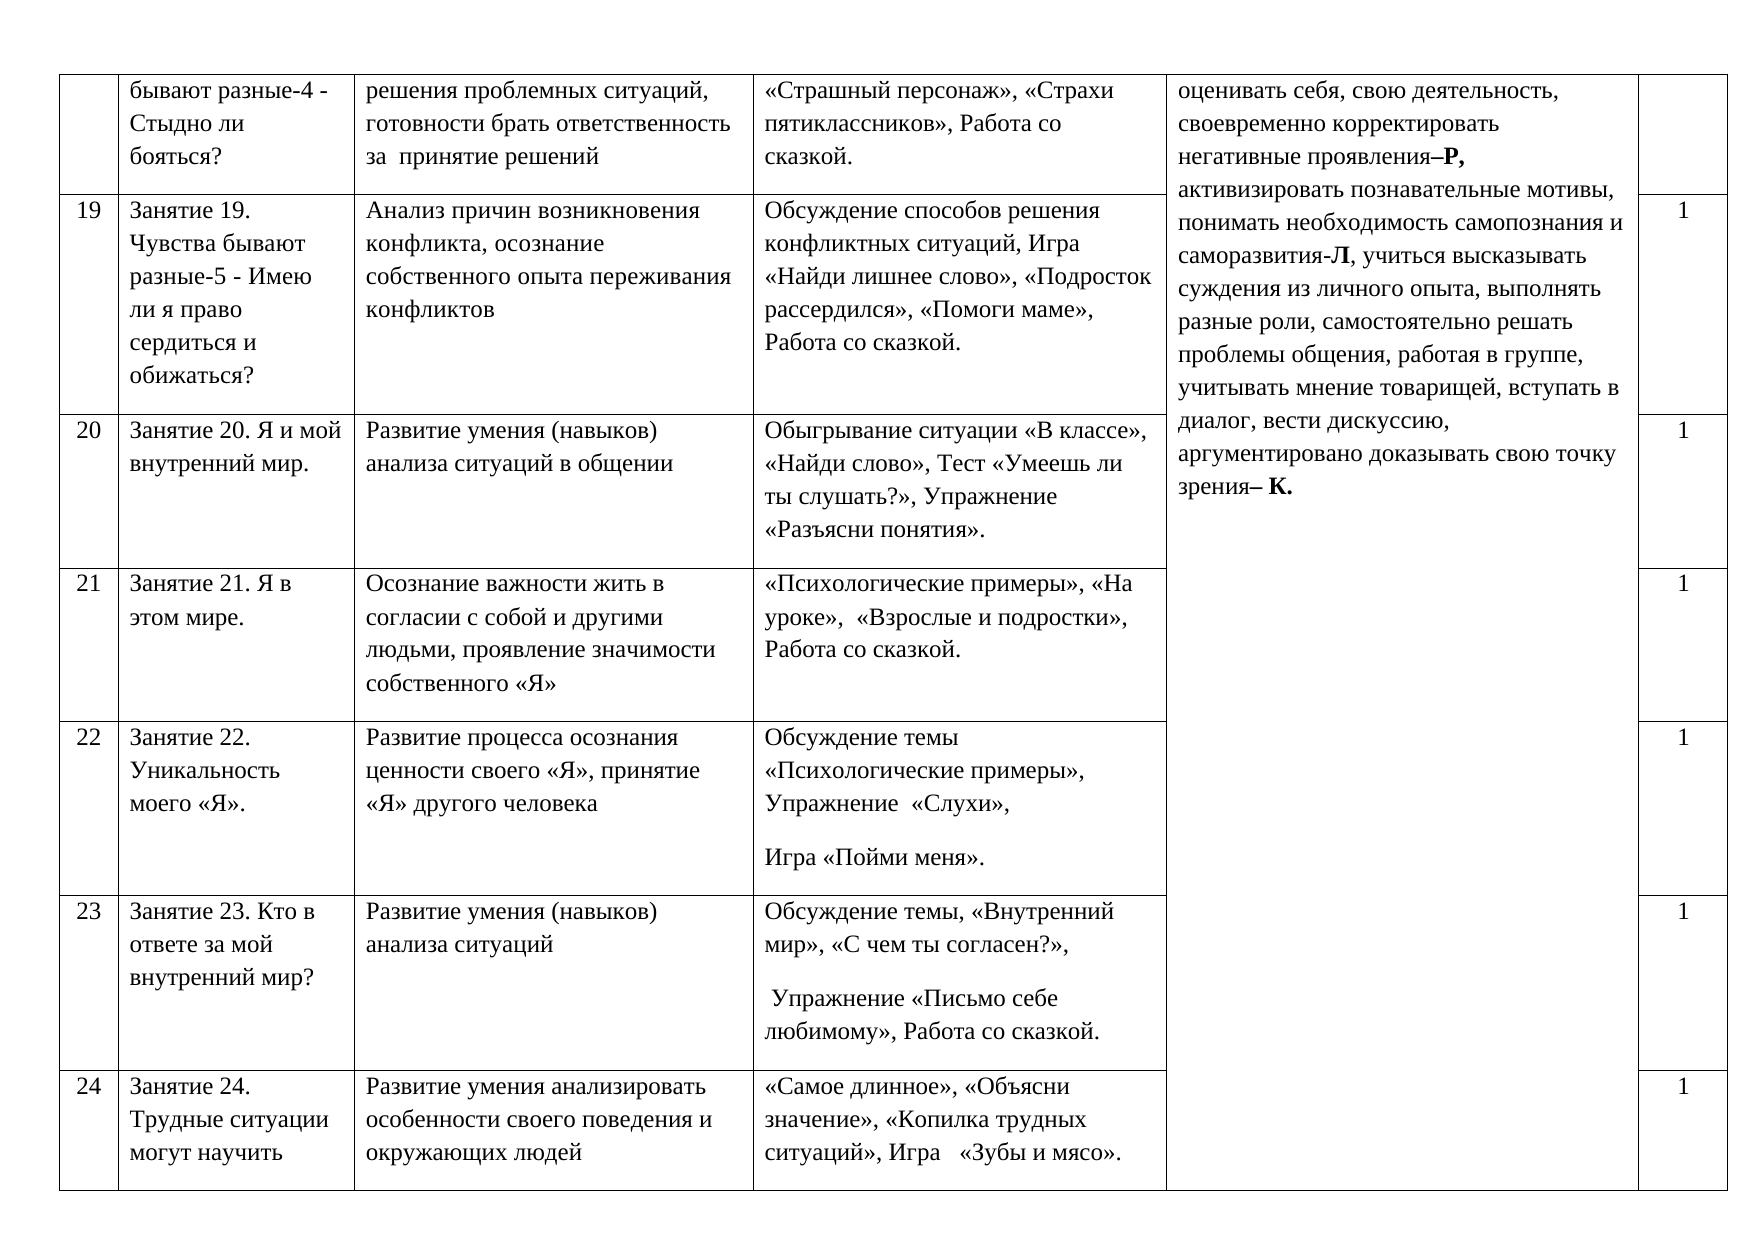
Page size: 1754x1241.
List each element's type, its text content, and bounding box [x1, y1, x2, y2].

table_cell Игра «Отгадай чувство», «Страшный персонаж», «Страхи пятиклассников», Работа со сказкой. [754, 75, 1166, 194]
table_cell 1 [1639, 195, 1727, 414]
table_cell Обсуждение темы «Психологические примеры», Упражнение «Слухи», Игра «Пойми меня». [754, 722, 1166, 895]
table_cell 21 [60, 569, 118, 721]
table_cell Развитие процесса осознания ценности своего «Я», принятие «Я» другого человека [355, 722, 753, 895]
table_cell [355, 75, 753, 194]
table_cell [119, 1071, 354, 1190]
table_cell 18 [60, 75, 118, 194]
table_cell Анализ причин возникновения конфликта, осознание собственного опыта переживания конфликтов [355, 195, 753, 414]
table_cell Развитие умения (навыков) анализа ситуаций в общении [355, 415, 753, 567]
table_cell Развитие умения (навыков) анализа ситуаций [355, 896, 753, 1070]
table_cell Занятие 22. Уникальность моего «Я». [119, 722, 354, 895]
table_cell Занятие 21. Я в этом мире. [119, 569, 354, 721]
table_cell 1 [1639, 415, 1727, 567]
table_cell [119, 75, 354, 194]
table_cell 23 [60, 896, 118, 1070]
table_cell 24 [60, 1071, 118, 1190]
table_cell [754, 1071, 1166, 1190]
table_cell 1 [1639, 1071, 1727, 1190]
table_cell Обсуждение способов решения конфликтных ситуаций, Игра «Найди лишнее слово», «Подросток рассердился», «Помоги маме», Работа со сказкой. [754, 195, 1166, 414]
table_cell 1 [1639, 722, 1727, 895]
table_cell 1 [1639, 569, 1727, 721]
table_cell Обыгрывание ситуации «В классе», «Найди слово», Тест «Умеешь ли ты слушать?», Упражнение «Разъясни понятия». [754, 415, 1166, 567]
table_cell 1 [1639, 896, 1727, 1070]
table_cell 22 [60, 722, 118, 895]
table_cell «Психологические примеры», «На уроке», «Взрослые и подростки», Работа со сказкой. [754, 569, 1166, 721]
table_cell Осознание важности жить в согласии с собой и другими людьми, проявление значимости собственного «Я» [355, 569, 753, 721]
table_cell 19 [60, 195, 118, 414]
table_cell 20 [60, 415, 118, 567]
table_cell Занятие 20. Я и мой внутренний мир. [119, 415, 354, 567]
table_cell Занятие 19. Чувства бывают разные-5 - Имею ли я право сердиться и обижаться? [119, 195, 354, 414]
table_cell 1 [1639, 75, 1727, 194]
table_cell Занятие 23. Кто в ответе за мой внутренний мир? [119, 896, 354, 1070]
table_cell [355, 1071, 753, 1190]
table_cell Обсуждение темы, «Внутренний мир», «С чем ты согласен?», Упражнение «Письмо себе любимому», Работа со сказкой. [754, 896, 1166, 1070]
